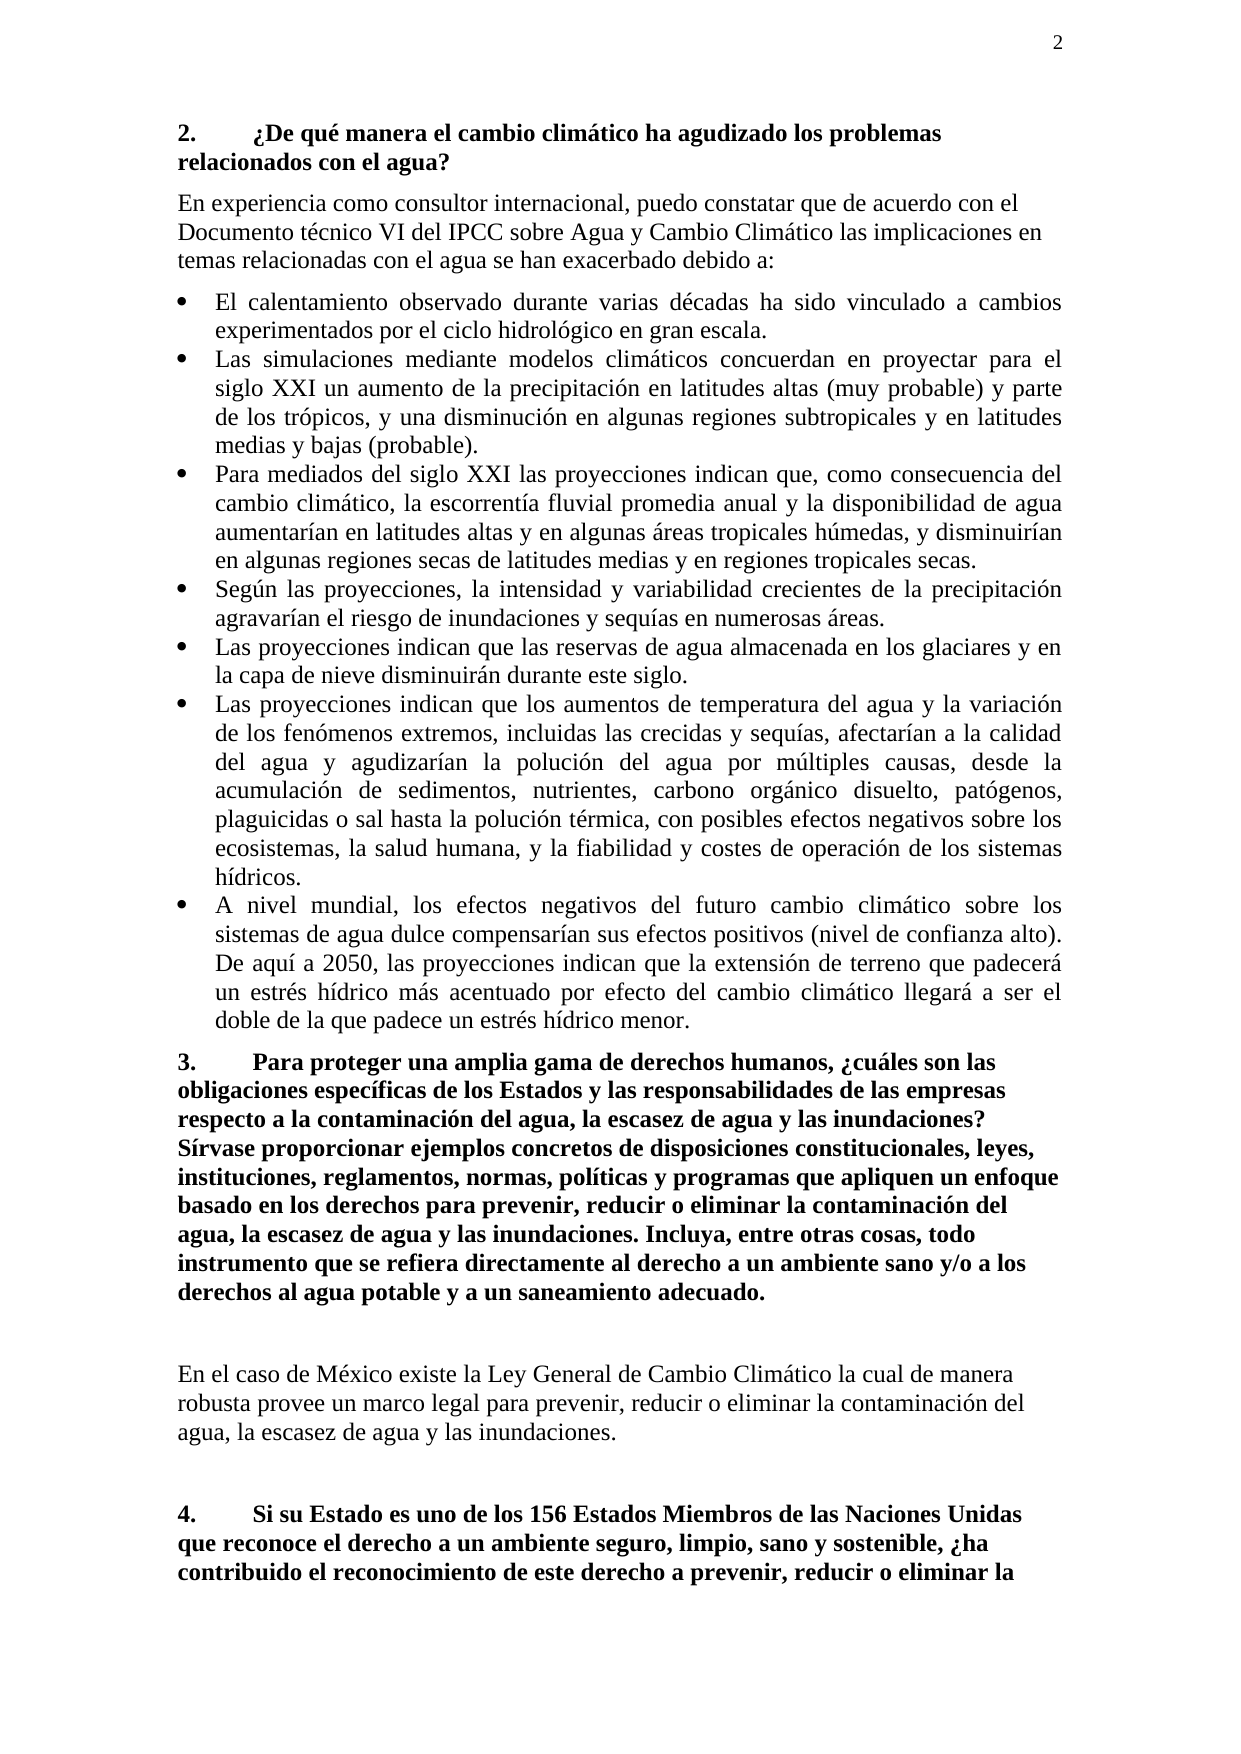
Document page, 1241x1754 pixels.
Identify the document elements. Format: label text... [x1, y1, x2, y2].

list El calentamiento observado durante varias décadas ha sido vinculado a cambios experimentados por el ciclo hidrológico en gran escala. [177, 287, 1063, 344]
text En experiencia como consultor internacional, puedo constatar que de acuerdo con el Documento técnico VI del IPCC sobre Agua y Cambio Climático las implicaciones en temas relacionadas con el agua se han exacerbado debido a: [177, 188, 1063, 274]
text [177, 1499, 1063, 1586]
list Las simulaciones mediante modelos climáticos concuerdan en proyectar para el siglo XXI un aumento de la precipitación en latitudes altas (muy probable) y parte de los trópicos, y una disminución en algunas regiones subtropicales y en latitudes medias y bajas (probable). [177, 344, 1063, 459]
list Según las proyecciones, la intensidad y variabilidad crecientes de la precipitación agravarían el riesgo de inundaciones y sequías en numerosas áreas. [177, 574, 1063, 632]
list Para mediados del siglo XXI las proyecciones indican que, como consecuencia del cambio climático, la escorrentía fluvial promedia anual y la disponibilidad de agua aumentarían en latitudes altas y en algunas áreas tropicales húmedas, y disminuirían en algunas regiones secas de latitudes medias y en regiones tropicales secas. [177, 459, 1063, 574]
text 3. Para proteger una amplia gama de derechos humanos, ¿cuáles son las obligaciones específicas de los Estados y las responsabilidades de las empresas respecto a la contaminación del agua, la escasez de agua y las inundaciones? Sírvase proporcionar ejemplos concretos de disposiciones constitucionales, leyes, instituciones, reglamentos, normas, políticas y programas que apliquen un enfoque basado en los derechos para prevenir, reducir o eliminar la contaminación del agua, la escasez de agua y las inundaciones. Incluya, entre otras cosas, todo instrumento que se refiera directamente al derecho a un ambiente sano y/o a los derechos al agua potable y a un saneamiento adecuado. [177, 1047, 1063, 1306]
list A nivel mundial, los efectos negativos del futuro cambio climático sobre los sistemas de agua dulce compensarían sus efectos positivos (nivel de confianza alto). De aquí a 2050, las proyecciones indican que la extensión de terreno que padecerá un estrés hídrico más acentuado por efecto del cambio climático llegará a ser el doble de la que padece un estrés hídrico menor. [177, 891, 1063, 1034]
text 2. ¿De qué manera el cambio climático ha agudizado los problemas relacionados con el agua? [177, 118, 1063, 176]
text En el caso de México existe la Ley General de Cambio Climático la cual de manera robusta provee un marco legal para prevenir, reducir o eliminar la contaminación del agua, la escasez de agua y las inundaciones. [177, 1359, 1063, 1446]
list Las proyecciones indican que las reservas de agua almacenada en los glaciares y en la capa de nieve disminuirán durante este siglo. [177, 632, 1063, 689]
list Las proyecciones indican que los aumentos de temperatura del agua y la variación de los fenómenos extremos, incluidas las crecidas y sequías, afectarían a la calidad del agua y agudizarían la polución del agua por múltiples causas, desde la acumulación de sedimentos, nutrientes, carbono orgánico disuelto, patógenos, plaguicidas o sal hasta la polución térmica, con posibles efectos negativos sobre los ecosistemas, la salud humana, y la fiabilidad y costes de operación de los sistemas hídricos. [177, 689, 1063, 891]
